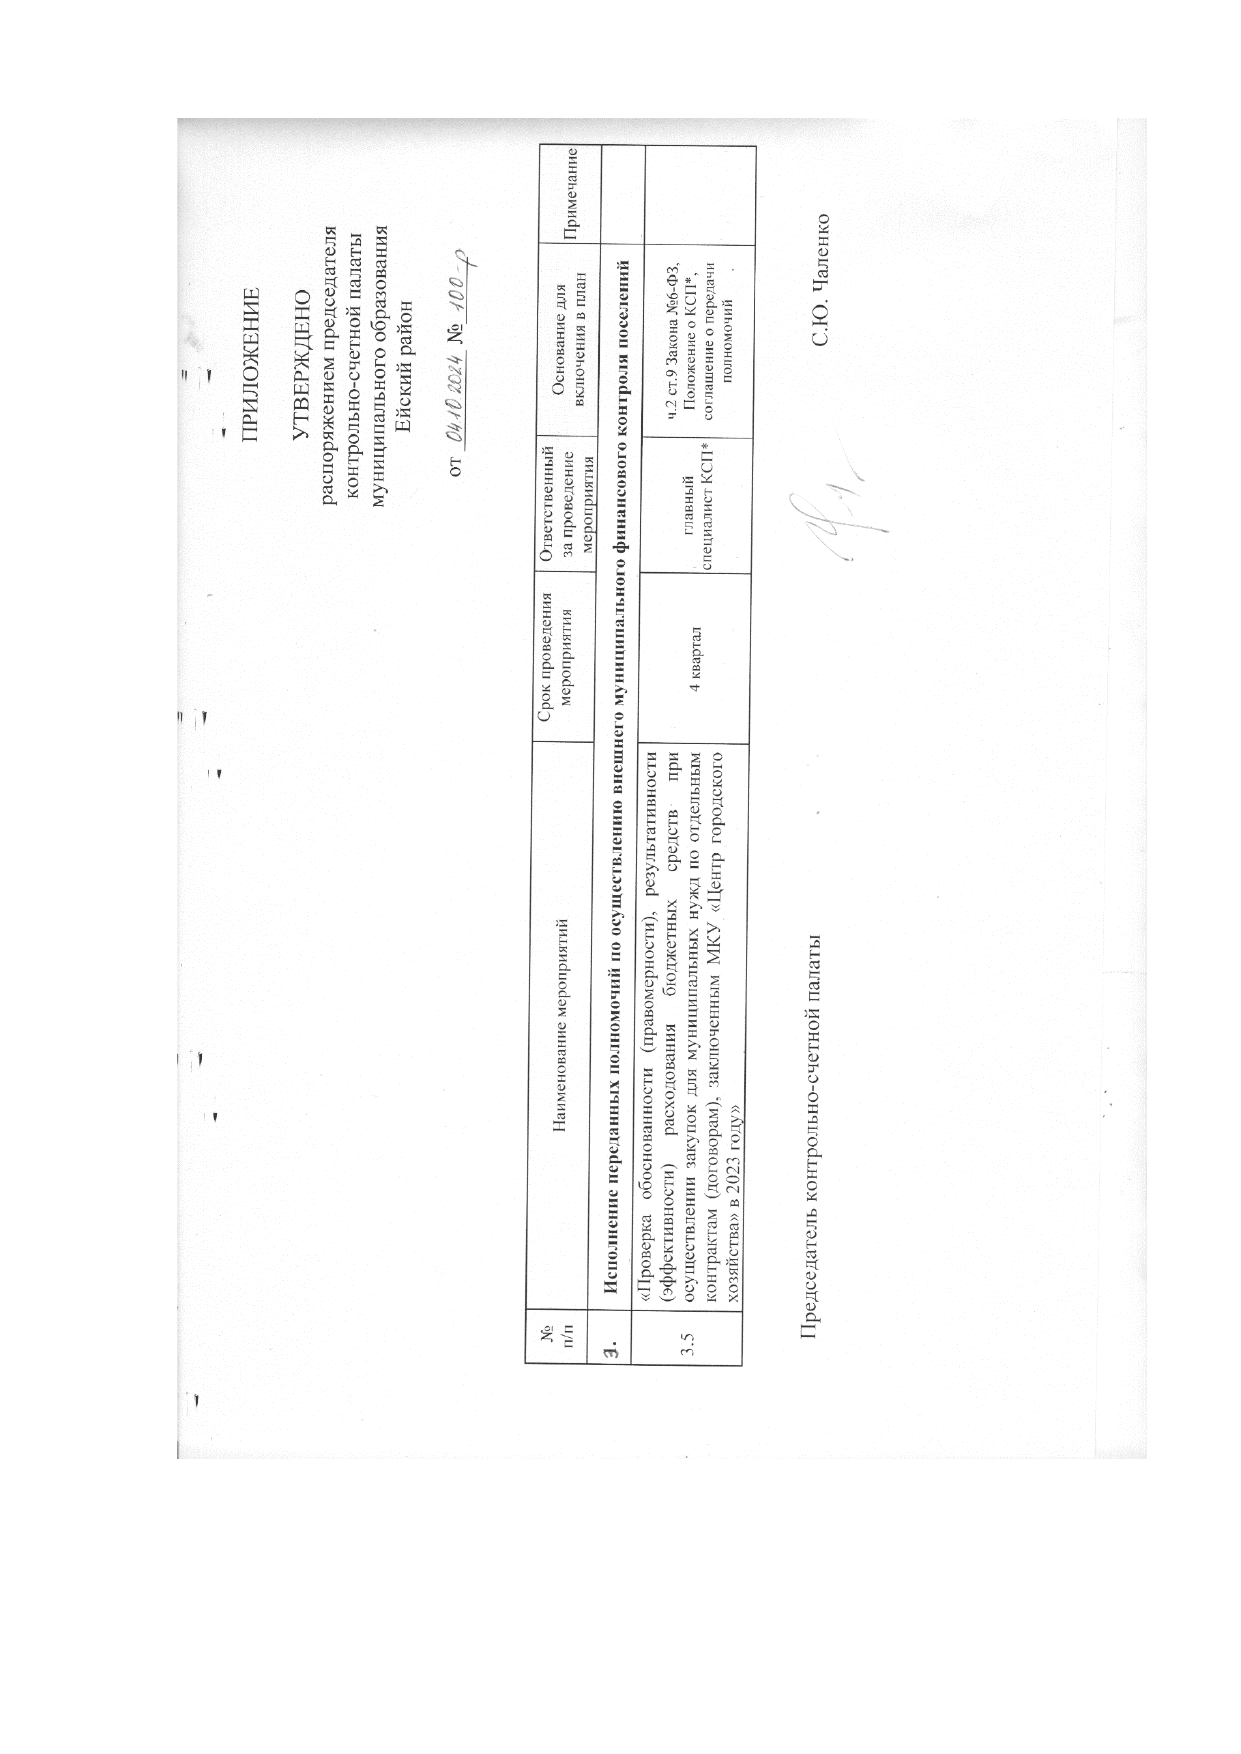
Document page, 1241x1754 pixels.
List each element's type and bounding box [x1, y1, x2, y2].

picture [177, 118, 1152, 1459]
